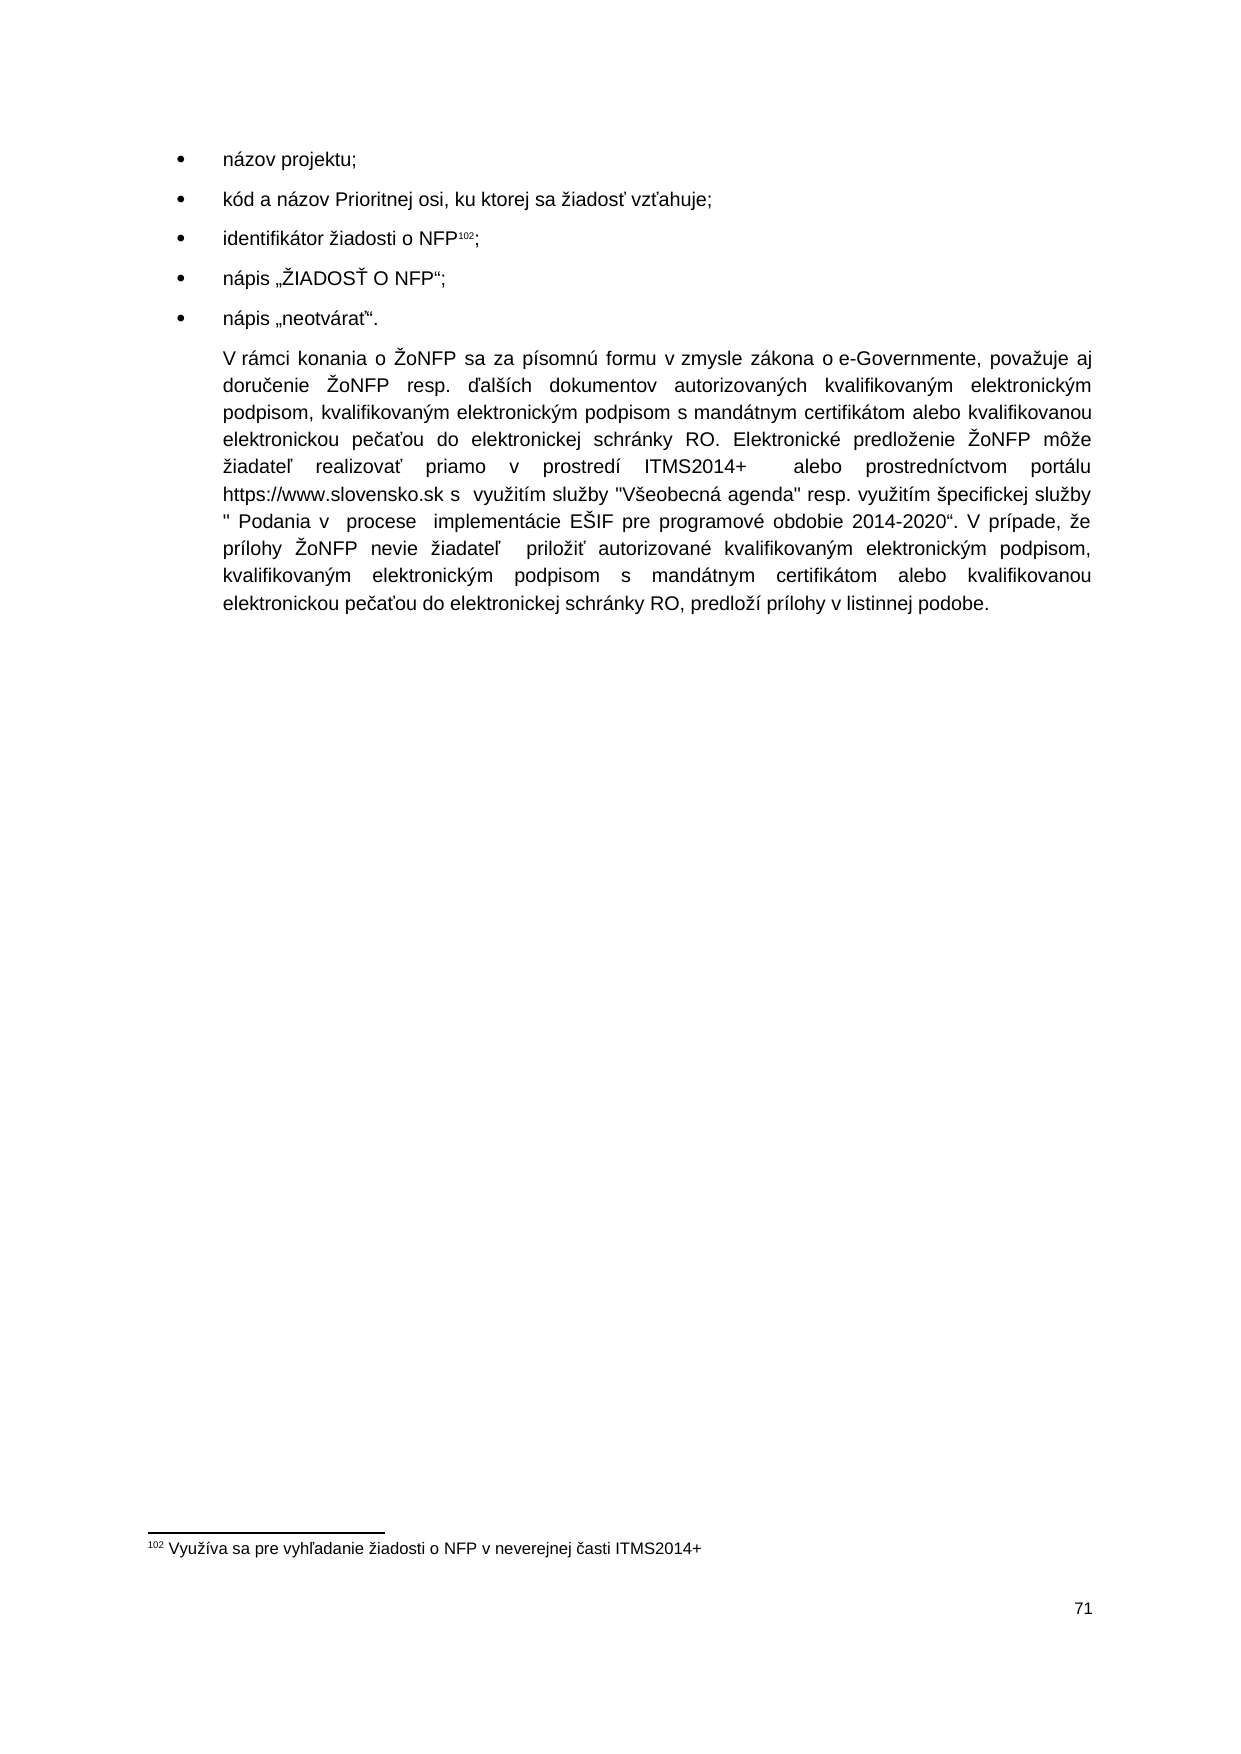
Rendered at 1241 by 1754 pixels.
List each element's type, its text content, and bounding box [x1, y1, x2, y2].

list nápis „ŽIADOSŤ O NFP“; [177, 267, 1092, 290]
list názov projektu; [177, 148, 1092, 171]
text V rámci konania o ŽoNFP sa za písomnú formu v zmysle zákona o e-Governmente, považuje aj doručenie ŽoNFP resp. ďalších dokumentov autorizovaných kvalifikovaným elektronickým podpisom, kvalifikovaným elektronickým podpisom s mandátnym certifikátom alebo kvalifikovanou elektronickou pečaťou do elektronickej schránky RO. Elektronické predloženie ŽoNFP môže žiadateľ realizovať priamo v prostredí ITMS2014+ alebo prostredníctvom portálu https://www.slovensko.sk s využitím služby "Všeobecná agenda" resp. využitím špecifickej služby " Podania v procese implementácie EŠIF pre programové obdobie 2014-2020“. V prípade, že prílohy ŽoNFP nevie žiadateľ priložiť autorizované kvalifikovaným elektronickým podpisom, kvalifikovaným elektronickým podpisom s mandátnym certifikátom alebo kvalifikovanou elektronickou pečaťou do elektronickej schránky RO, predloží prílohy v listinnej podobe. [223, 347, 1092, 614]
list identifikátor žiadosti o NFP; [177, 227, 1092, 250]
list nápis „neotvárať“. [177, 307, 1092, 330]
list kód a názov Prioritnej osi, ku ktorej sa žiadosť vzťahuje; [177, 187, 1092, 210]
